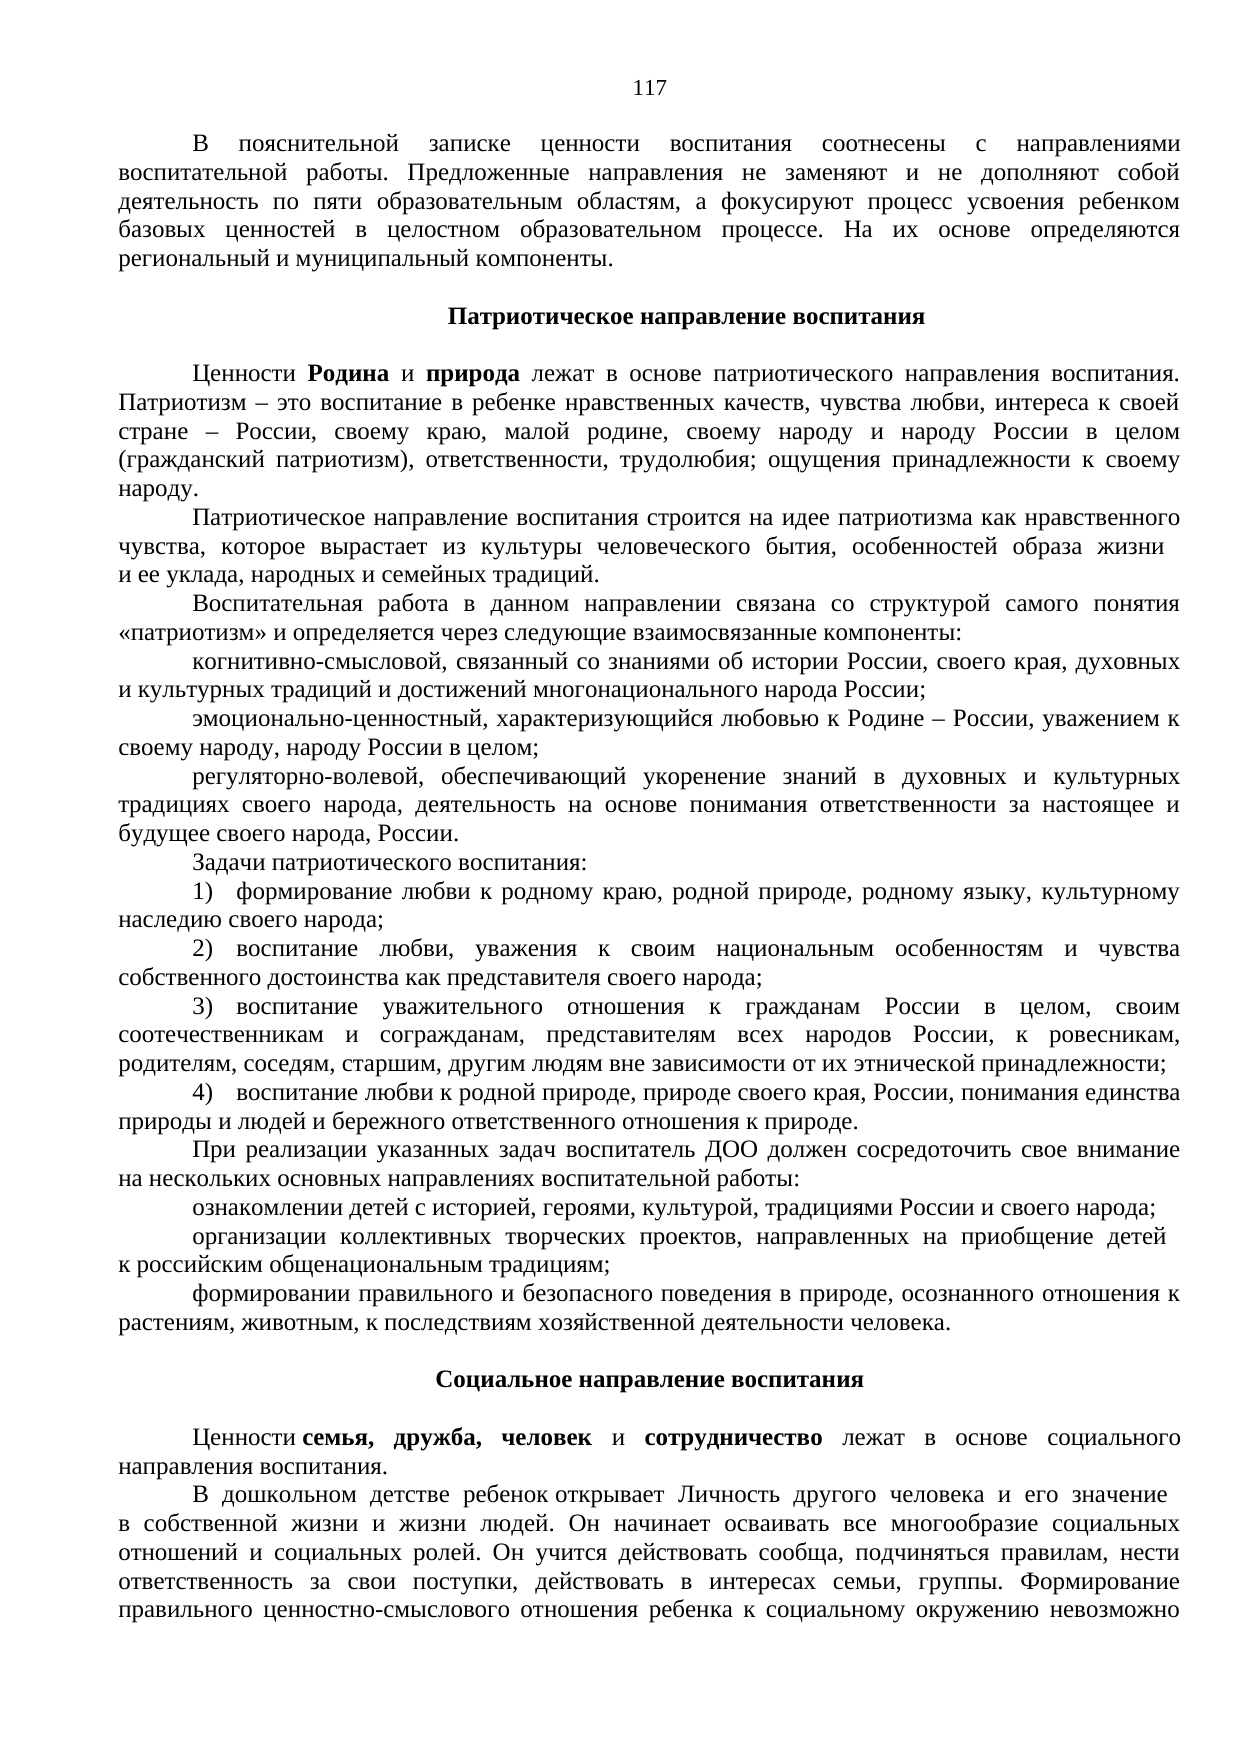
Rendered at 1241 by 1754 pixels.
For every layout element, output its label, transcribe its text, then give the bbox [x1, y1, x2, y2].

text организации коллективных творческих проектов, направленных на приобщение детей к российским общенациональным традициям; [118, 1221, 1181, 1278]
text Ценности Родина и природа лежат в основе патриотического направления воспитания. Патриотизм – это воспитание в ребенке нравственных качеств, чувства любви, интереса к своей стране – России, своему краю, малой родине, своему народу и народу России в целом (гражданский патриотизм), ответственности, трудолюбия; ощущения принадлежности к своему народу. [118, 358, 1181, 502]
text Ценности семья, дружба, человек и сотрудничество лежат в основе социального направления воспитания. [118, 1422, 1181, 1479]
list формирование любви к родному краю, родной природе, родному языку, культурному наследию своего народа; [118, 876, 1181, 933]
text формировании правильного и безопасного поведения в природе, осознанного отношения к растениям, животным, к последствиям хозяйственной деятельности человека. [118, 1278, 1181, 1336]
text Воспитательная работа в данном направлении связана со структурой самого понятия «патриотизм» и определяется через следующие взаимосвязанные компоненты: [118, 588, 1181, 646]
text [118, 1479, 1181, 1623]
text когнитивно-смысловой, связанный со знаниями об истории России, своего края, духовных и культурных традиций и достижений многонационального народа России; [118, 646, 1181, 703]
text Патриотическое направление воспитания [118, 301, 1181, 329]
text При реализации указанных задач воспитатель ДОО должен сосредоточить свое внимание на нескольких основных направлениях воспитательной работы: [118, 1134, 1181, 1192]
text регуляторно-волевой, обеспечивающий укоренение знаний в духовных и культурных традициях своего народа, деятельность на основе понимания ответственности за настоящее и будущее своего народа, России. [118, 761, 1181, 847]
text Патриотическое направление воспитания строится на идее патриотизма как нравственного чувства, которое вырастает из культуры человеческого бытия, особенностей образа жизни и ее уклада, народных и семейных традиций. [118, 502, 1181, 588]
list воспитание любви, уважения к своим национальным особенностям и чувства собственного достоинства как представителя своего народа; [118, 933, 1181, 991]
text Социальное направление воспитания [118, 1364, 1181, 1393]
text эмоционально-ценностный, характеризующийся любовью к Родине – России, уважением к своему народу, народу России в целом; [118, 703, 1181, 761]
text ознакомлении детей с историей, героями, культурой, традициями России и своего народа; [118, 1192, 1181, 1221]
list воспитание любви к родной природе, природе своего края, России, понимания единства природы и людей и бережного ответственного отношения к природе. [118, 1077, 1181, 1134]
text В пояснительной записке ценности воспитания соотнесены с направлениями воспитательной работы. Предложенные направления не заменяют и не дополняют собой деятельность по пяти образовательным областям, а фокусируют процесс усвоения ребенком базовых ценностей в целостном образовательном процессе. На их основе определяются региональный и муниципальный компоненты. [118, 128, 1181, 272]
text Задачи патриотического воспитания: [118, 847, 1181, 876]
list воспитание уважительного отношения к гражданам России в целом, своим соотечественникам и согражданам, представителям всех народов России, к ровесникам, родителям, соседям, старшим, другим людям вне зависимости от их этнической принадлежности; [118, 991, 1181, 1077]
